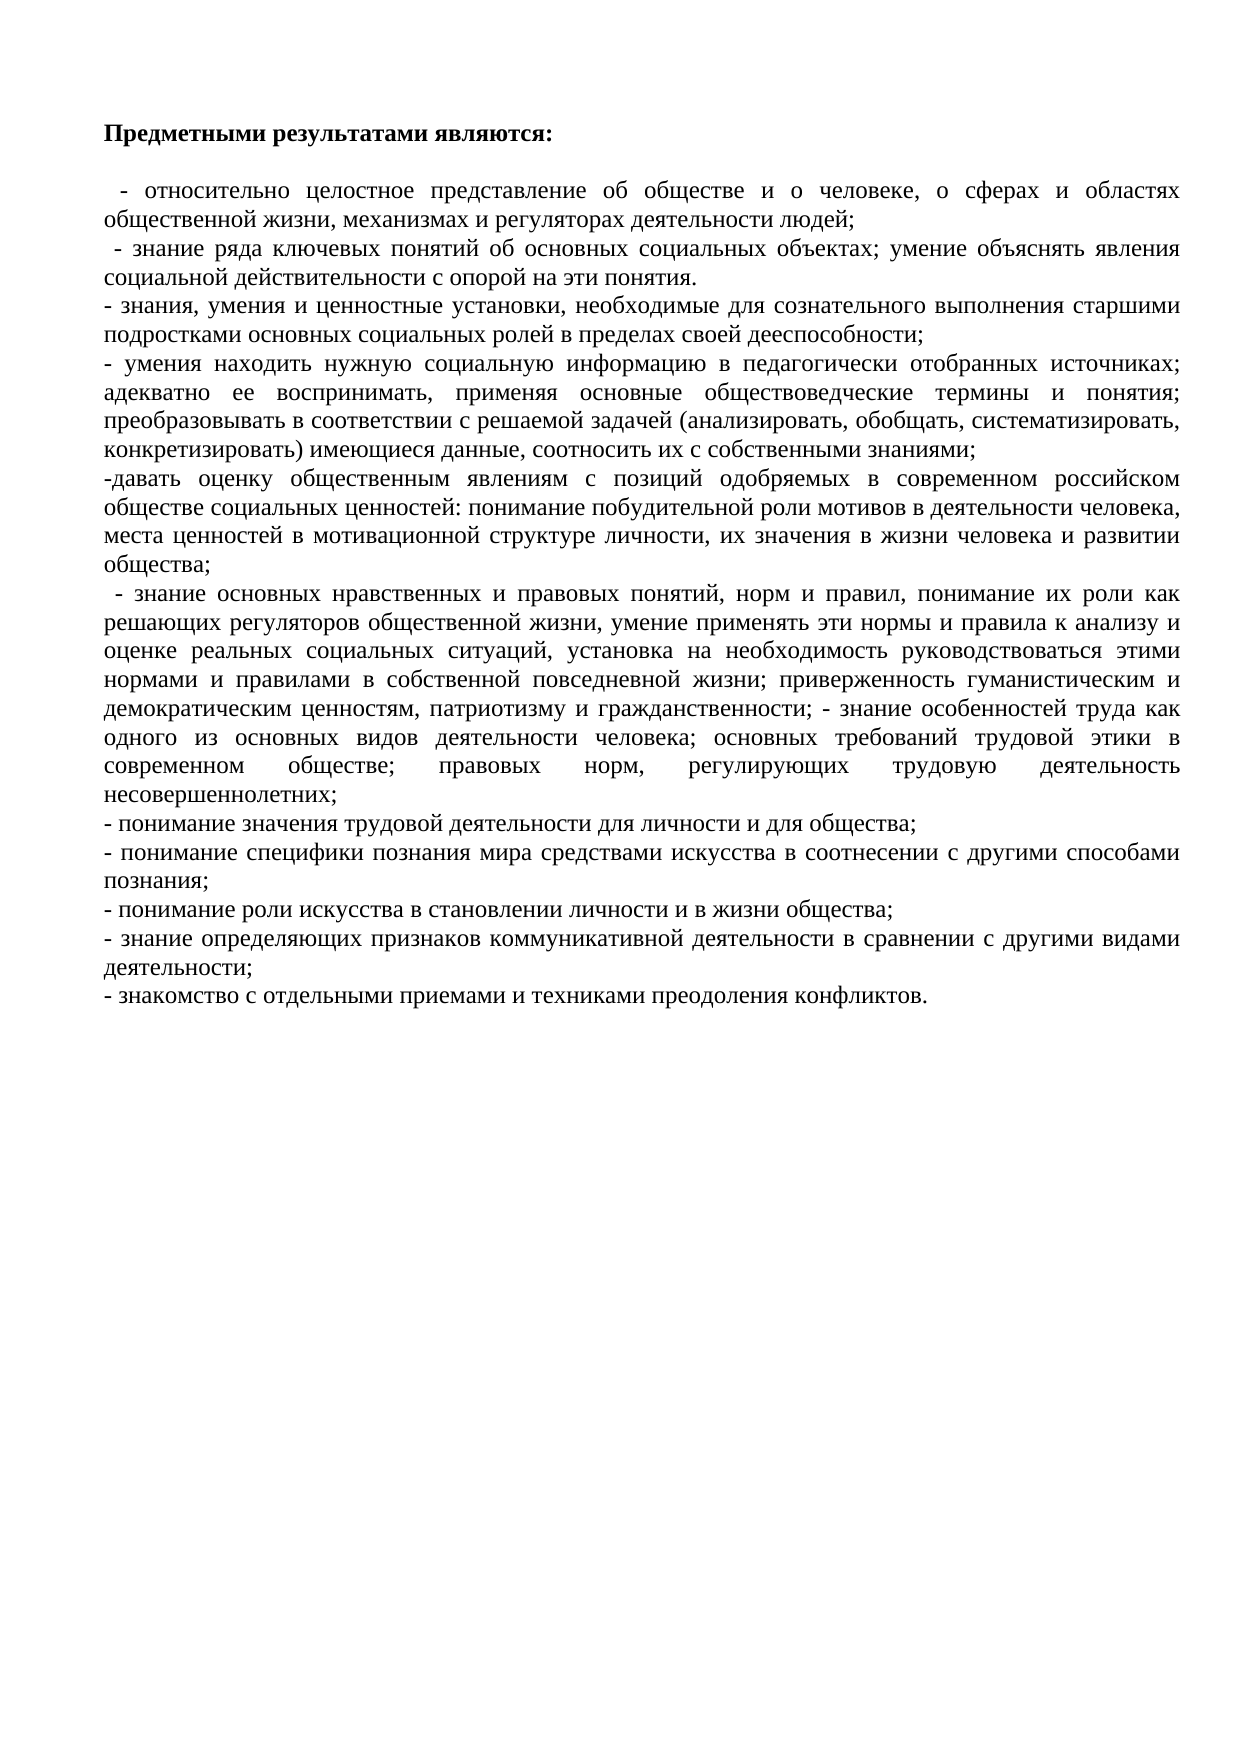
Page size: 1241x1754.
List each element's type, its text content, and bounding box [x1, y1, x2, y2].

text - знание основных нравственных и правовых понятий, норм и правил, понимание их роли как решающих регуляторов общественной жизни, умение применять эти нормы и правила к анализу и оценке реальных социальных ситуаций, установка на необходимость руководствоваться этими нормами и правилами в собственной повседневной жизни; приверженность гуманистическим и демократическим ценностям, патриотизму и гражданственности; - знание особенностей труда как одного из основных видов деятельности человека; основных требований трудовой этики в современном обществе; правовых норм, регулирующих трудовую деятельность несовершеннолетних; [103, 578, 1181, 808]
text - относительно целостное представление об обществе и о человеке, о сферах и областях общественной жизни, механизмах и регуляторах деятельности людей; [103, 176, 1181, 233]
text - знакомство с отдельными приемами и техниками преодоления конфликтов. [103, 981, 1181, 1009]
text - понимание роли искусства в становлении личности и в жизни общества; [103, 894, 1181, 923]
text - понимание значения трудовой деятельности для личности и для общества; [103, 808, 1181, 837]
text - знание ряда ключевых понятий об основных социальных объектах; умение объяснять явления социальной действительности с опорой на эти понятия. [103, 233, 1181, 291]
text - знания, умения и ценностные установки, необходимые для сознательного выполнения старшими подростками основных социальных ролей в пределах своей дееспособности; [103, 291, 1181, 348]
text -давать оценку общественным явлениям с позиций одобряемых в современном российском обществе социальных ценностей: понимание побудительной роли мотивов в деятельности человека, места ценностей в мотивационной структуре личности, их значения в жизни человека и развитии общества; [103, 463, 1181, 578]
text - умения находить нужную социальную информацию в педагогически отобранных источниках; адекватно ее воспринимать, применяя основные обществоведческие термины и понятия; преобразовывать в соответствии с решаемой задачей (анализировать, обобщать, систематизировать, конкретизировать) имеющиеся данные, соотносить их с собственными знаниями; [103, 348, 1181, 463]
text - понимание специфики познания мира средствами искусства в соотнесении с другими способами познания; [103, 837, 1181, 894]
text - знание определяющих признаков коммуникативной деятельности в сравнении с другими видами деятельности; [103, 923, 1181, 981]
text Предметными результатами являются: [103, 118, 1181, 147]
